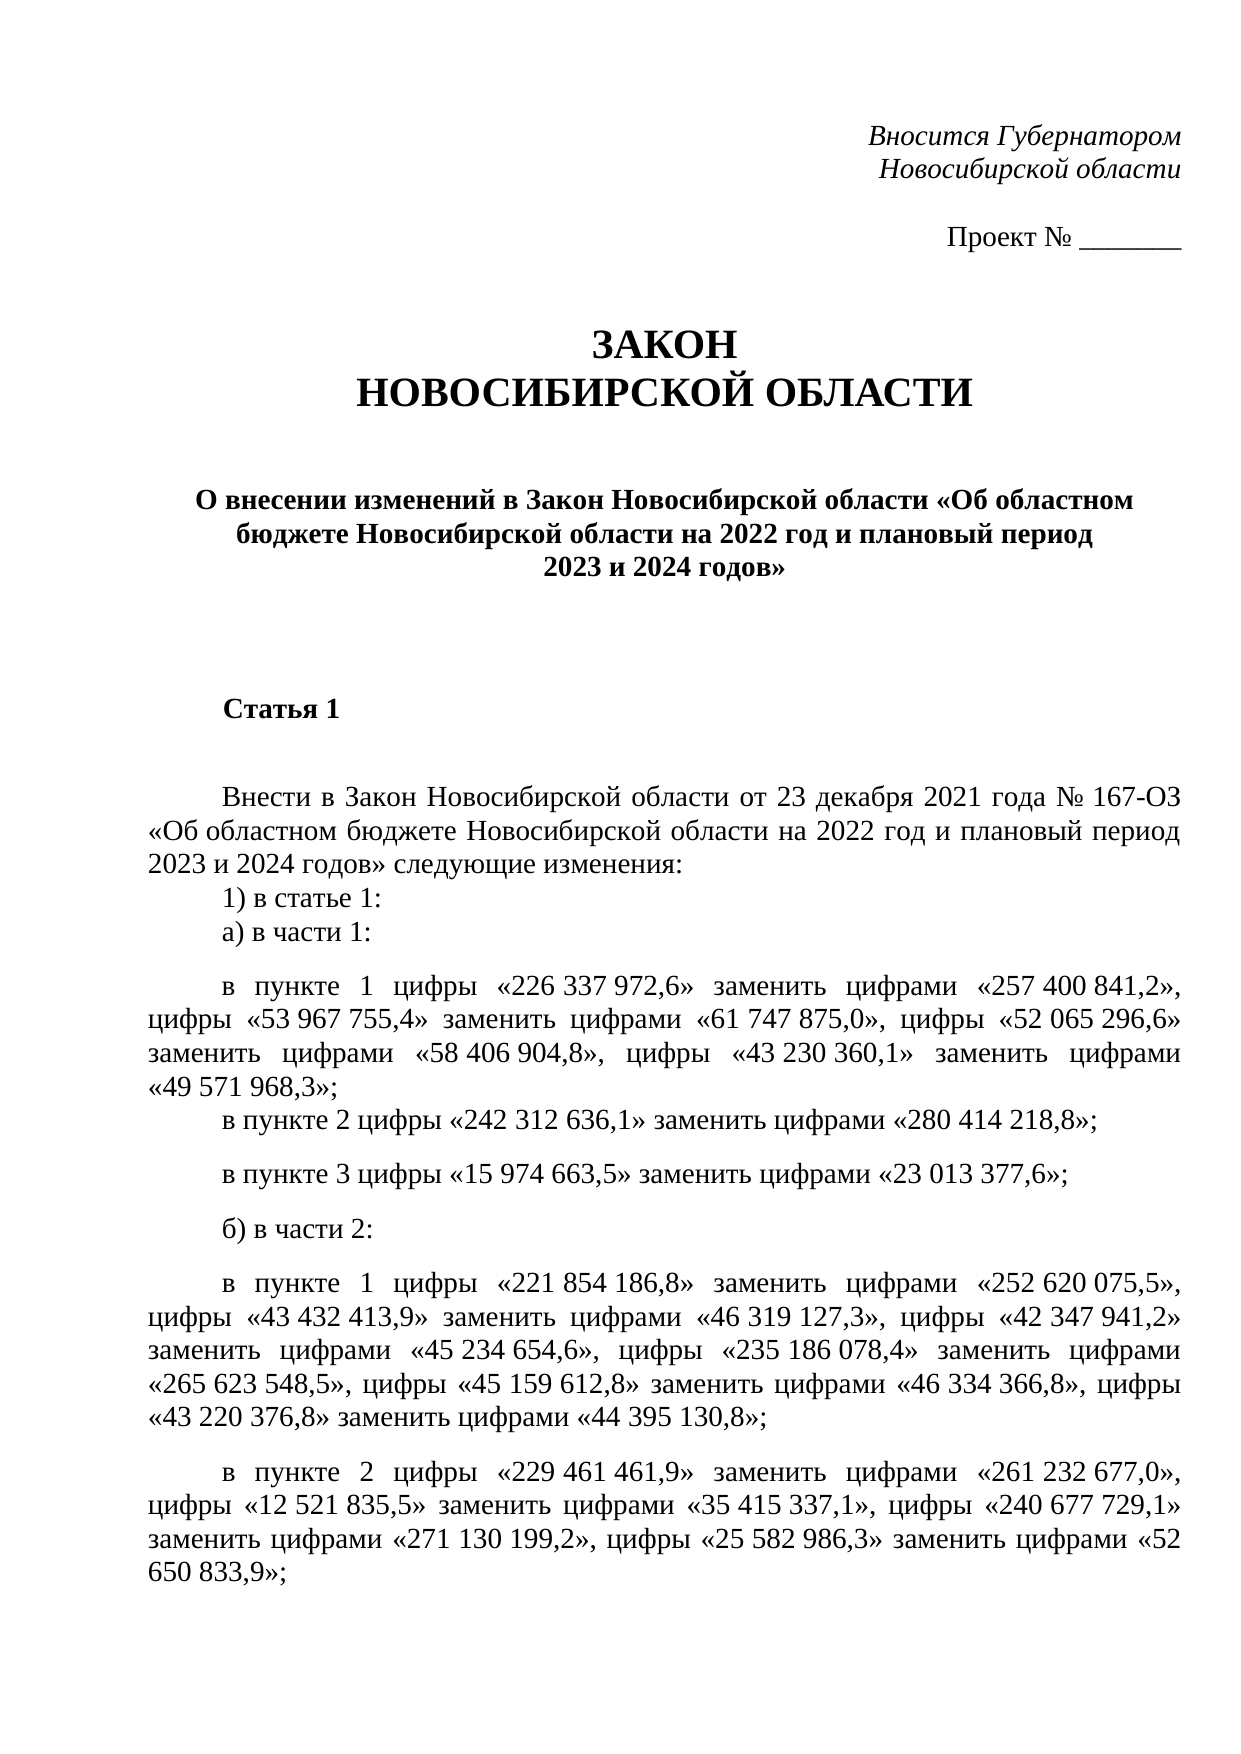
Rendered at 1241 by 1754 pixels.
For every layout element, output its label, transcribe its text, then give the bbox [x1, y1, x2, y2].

text Внести в Закон Новосибирской области от 23 декабря 2021 года № 167-ОЗ «Об областном бюджете Новосибирской области на 2022 год и плановый период 2023 и 2024 годов» следующие изменения: [148, 779, 1181, 880]
text Вносится Губернатором [148, 118, 1181, 152]
text Новосибирской области [148, 152, 1181, 185]
text 1) в статье 1: [148, 880, 1181, 914]
text а) в части 1: [148, 914, 1181, 947]
subtitle Статья 1 [148, 692, 1181, 725]
text в пункте 1 цифры «221 854 186,8» заменить цифрами «252 620 075,5», цифры «43 432 413,9» заменить цифрами «46 319 127,3», цифры «42 347 941,2» заменить цифрами «45 234 654,6», цифры «235 186 078,4» заменить цифрами «265 623 548,5», цифры «45 159 612,8» заменить цифрами «46 334 366,8», цифры «43 220 376,8» заменить цифрами «44 395 130,8»; [148, 1265, 1181, 1433]
text в пункте 3 цифры «15 974 663,5» заменить цифрами «23 013 377,6»; [148, 1157, 1181, 1190]
subtitle НОВОСИБИРСКОЙ ОБЛАСТИ [148, 367, 1181, 415]
text Проект № _______ [148, 219, 1181, 252]
text О внесении изменений в Закон Новосибирской области «Об областном бюджете Новосибирской области на 2022 год и плановый период [148, 482, 1181, 549]
text в пункте 2 цифры «229 461 461,9» заменить цифрами «261 232 677,0», цифры «12 521 835,5» заменить цифрами «35 415 337,1», цифры «240 677 729,1» заменить цифрами «271 130 199,2», цифры «25 582 986,3» заменить цифрами «52 650 833,9»; [148, 1454, 1181, 1588]
text в пункте 2 цифры «242 312 636,1» заменить цифрами «280 414 218,8»; [148, 1102, 1181, 1136]
subtitle ЗАКОН [148, 319, 1181, 367]
text в пункте 1 цифры «226 337 972,6» заменить цифрами «257 400 841,2», цифры «53 967 755,4» заменить цифрами «61 747 875,0», цифры «52 065 296,6» заменить цифрами «58 406 904,8», цифры «43 230 360,1» заменить цифрами «49 571 968,3»; [148, 968, 1181, 1102]
text 2023 и 2024 годов» [148, 549, 1181, 583]
text б) в части 2: [148, 1211, 1181, 1244]
